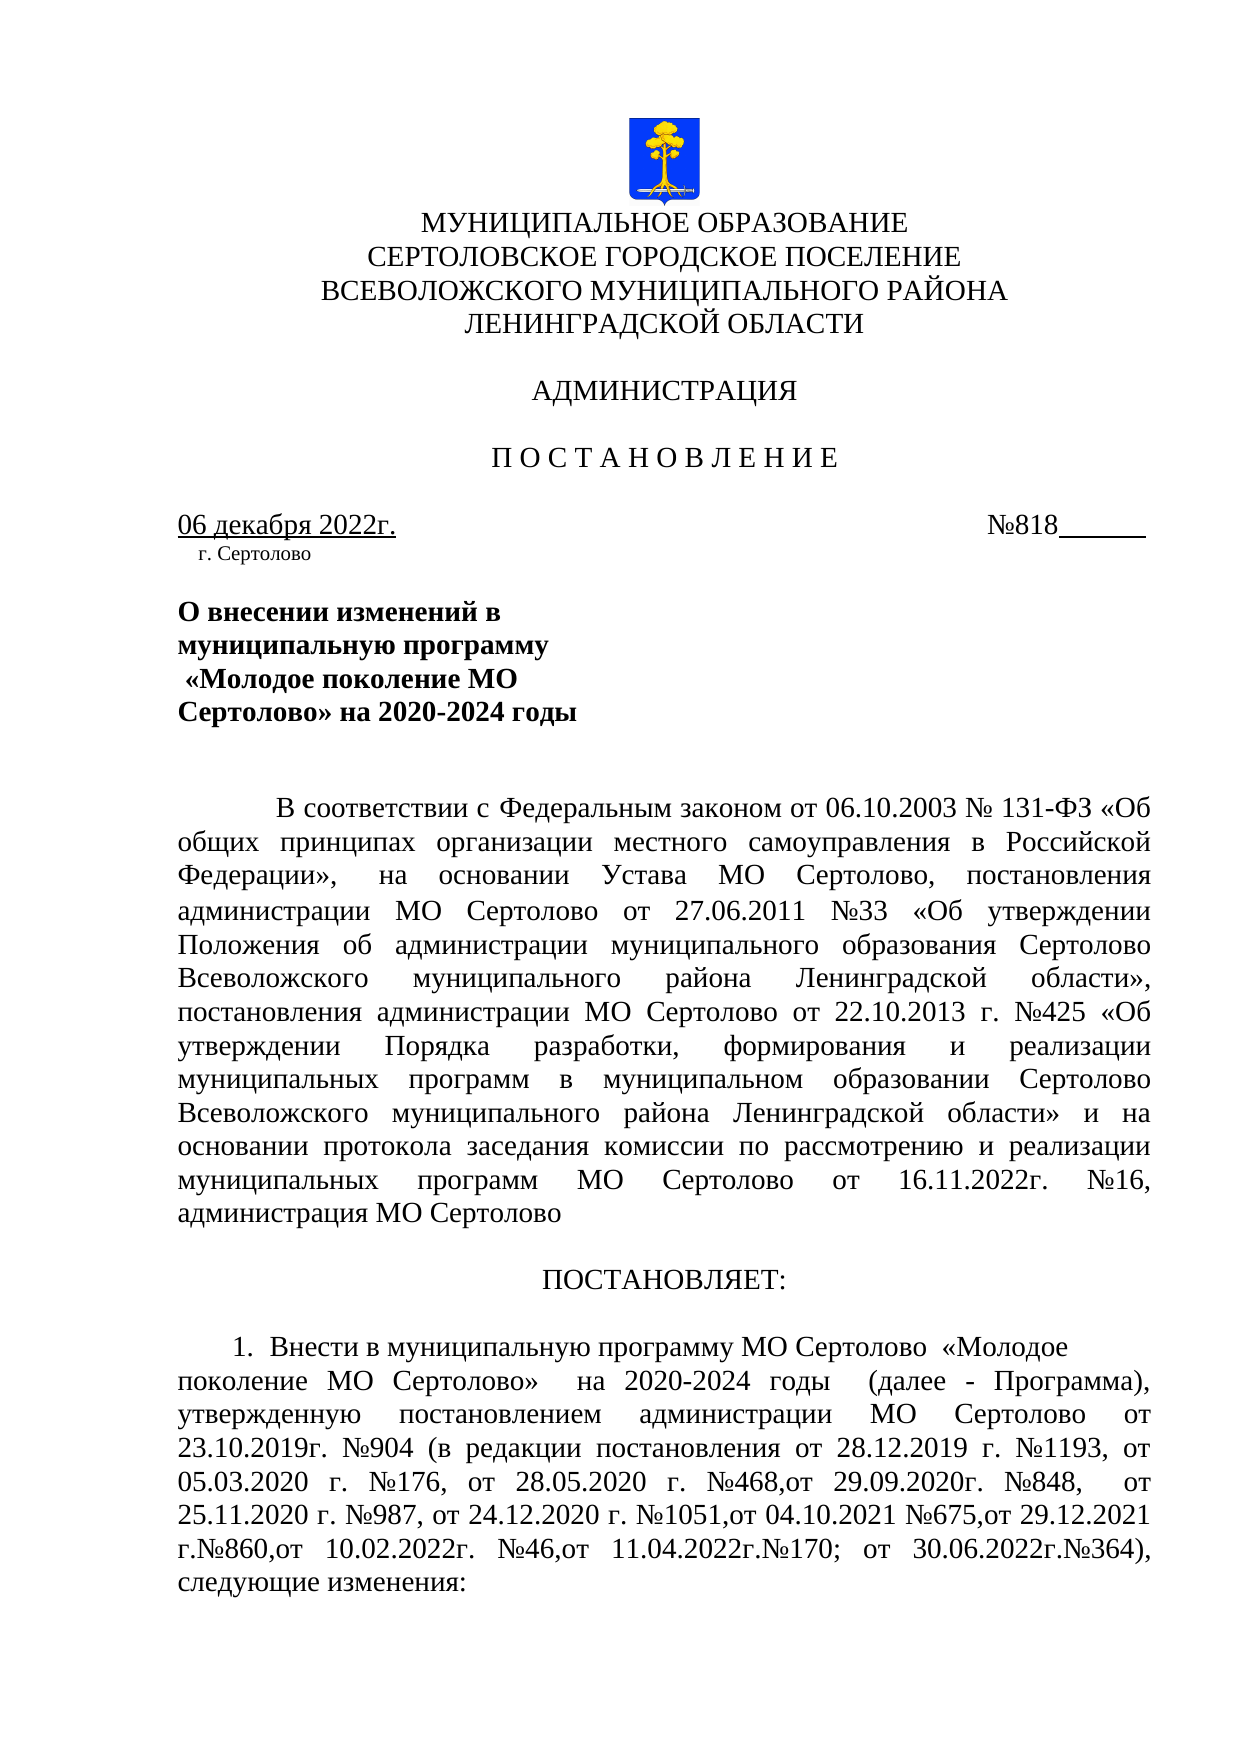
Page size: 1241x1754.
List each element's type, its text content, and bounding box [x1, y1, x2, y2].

text ЛЕНИНГРАДСКОЙ ОБЛАСТИ [177, 306, 1152, 340]
text СЕРТОЛОВСКОЕ ГОРОДСКОЕ ПОСЕЛЕНИЕ [177, 239, 1152, 273]
picture [629, 118, 700, 206]
text П О С Т А Н О В Л Е Н И Е [177, 440, 1152, 474]
text ВСЕВОЛОЖСКОГО МУНИЦИПАЛЬНОГО РАЙОНА [177, 273, 1152, 306]
text 06 декабря 2022г. №818 [177, 507, 1152, 541]
text г. Сертолово [177, 541, 1152, 565]
text «Молодое поколение МО [177, 661, 1152, 694]
text поколение МО Сертолово» на 2020-2024 годы (далее - Программа), утвержденную постановлением администрации МО Сертолово от 23.10.2019г. №904 (в редакции постановления от 28.12.2019 г. №1193, от 05.03.2020 г. №176, от 28.05.2020 г. №468,от 29.09.2020г. №848, от 25.11.2020 г. №987, от 24.12.2020 г. №1051,от 04.10.2021 №675,от 29.12.2021 г.№860,от 10.02.2022г. №46,от 11.04.2022г.№170; от 30.06.2022г.№364), следующие изменения: [177, 1363, 1152, 1598]
text МУНИЦИПАЛЬНОЕ ОБРАЗОВАНИЕ [177, 206, 1152, 239]
text АДМИНИСТРАЦИЯ [177, 373, 1152, 407]
text ПОСТАНОВЛЯЕТ: [177, 1262, 1152, 1296]
text Сертолово» на 2020-2024 годы [177, 694, 1152, 728]
text муниципальную программу [177, 627, 1152, 661]
text В соответствии с Федеральным законом от 06.10.2003 № 131-ФЗ «Об общих принципах организации местного самоуправления в Российской Федерации», на основании Устава МО Сертолово, постановления администрации МО Сертолово от 27.06.2011 №33 «Об утверждении Положения об администрации муниципального образования Сертолово Всеволожского муниципального района Ленинградской области», постановления администрации МО Сертолово от 22.10.2013 г. №425 «Об утверждении Порядка разработки, формирования и реализации муниципальных программ в муниципальном образовании Сертолово Всеволожского муниципального района Ленинградской области» и на основании протокола заседания комиссии по рассмотрению и реализации муниципальных программ МО Сертолово от 16.11.2022г. №16, администрация МО Сертолово [177, 790, 1152, 1229]
list Внести в муниципальную программу МО Сертолово «Молодое [232, 1329, 1152, 1363]
text О внесении изменений в [177, 594, 1152, 627]
